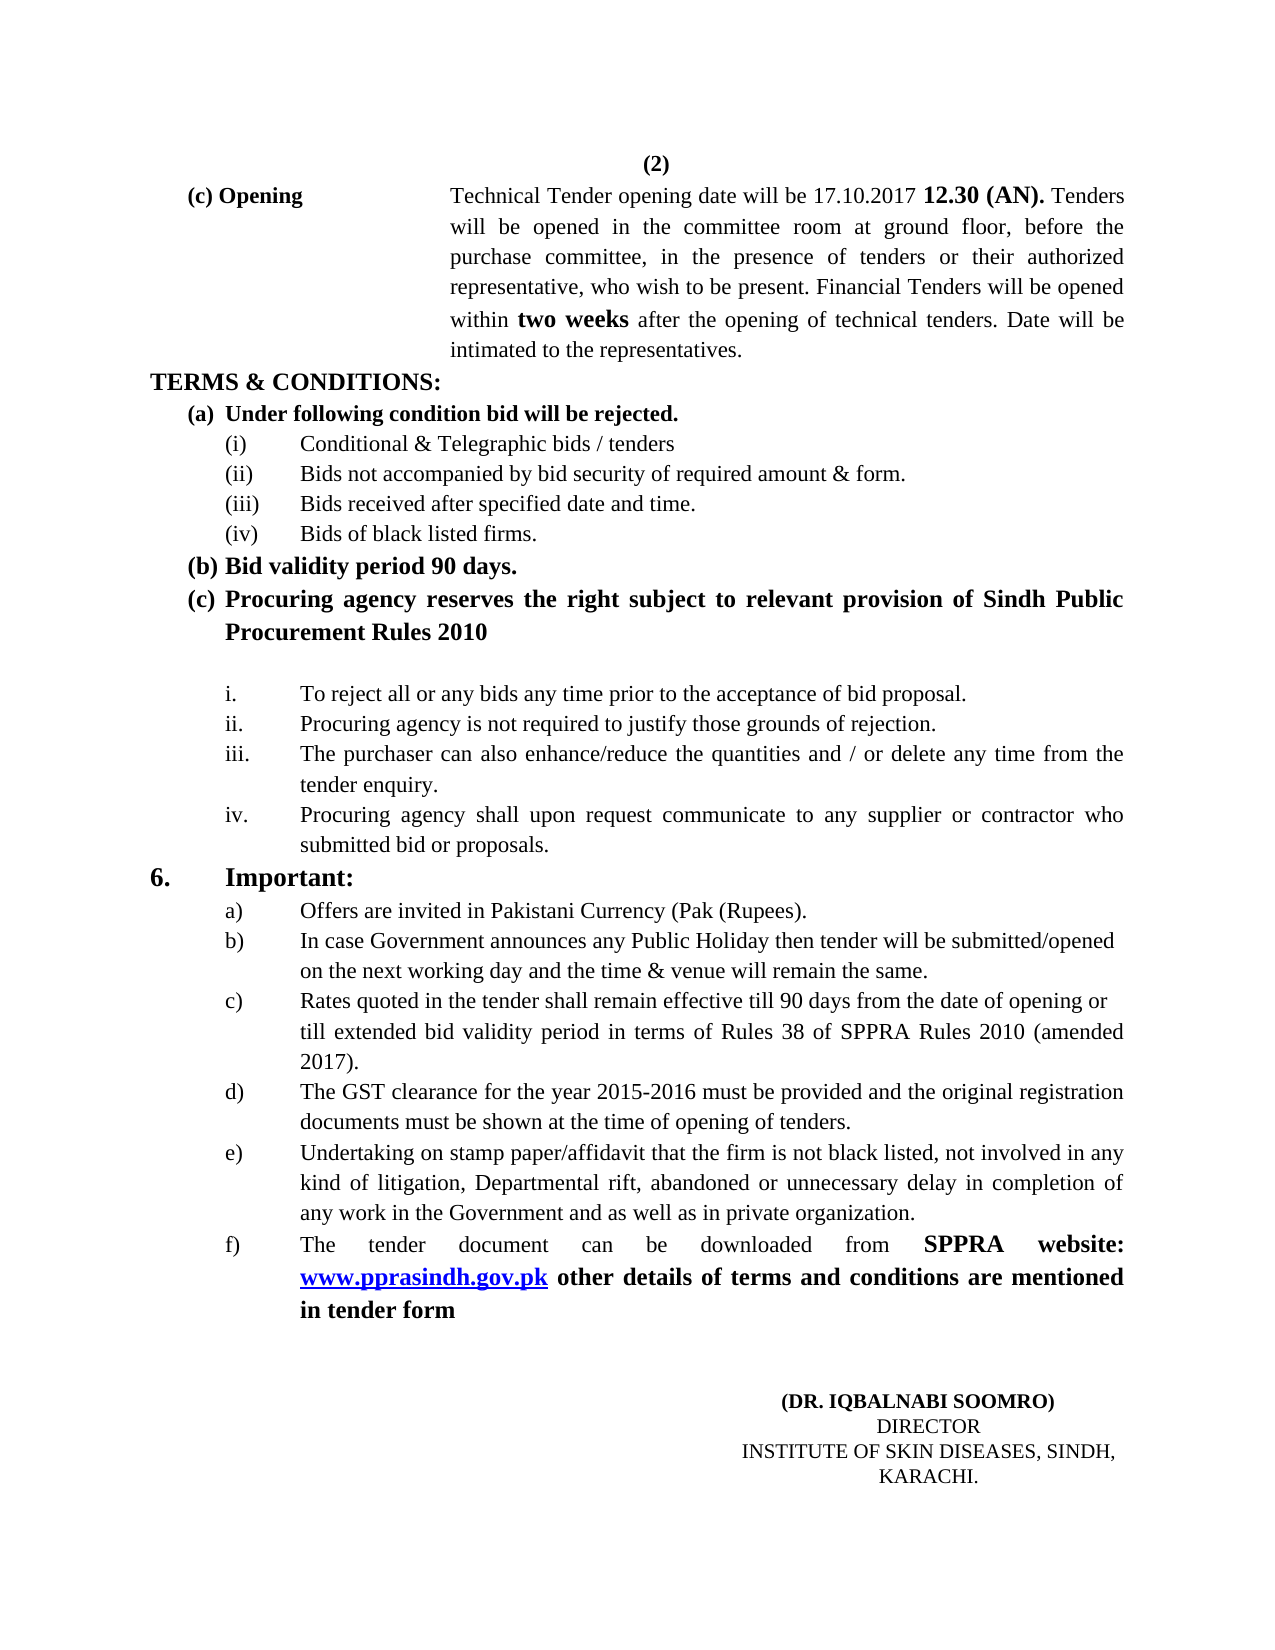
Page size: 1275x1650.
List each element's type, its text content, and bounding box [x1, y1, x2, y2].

list Bid validity period 90 days. [187, 551, 1125, 579]
text on the next working day and the time & venue will remain the same. [225, 957, 1125, 984]
list Procuring agency is not required to justify those grounds of rejection. [225, 710, 1125, 737]
text a) Offers are invited in Pakistani Currency (Pak (Rupees). [150, 897, 1125, 923]
text b) In case Government announces any Public Holiday then tender will be submitted/opened [150, 927, 1125, 953]
text (c) Opening Technical Tender opening date will be 17.10.2017 12.30 (AN). Tenders will be opened in the committee room at ground floor, before the purchase committee, in the presence of tenders or their authorized representative, who wish to be present. Financial Tenders will be opened within two weeks after the opening of technical tenders. Date will be intimated to the representatives. [187, 180, 1125, 363]
text INSTITUTE OF SKIN DISEASES, SINDH, [675, 1439, 1182, 1464]
text (2) [187, 150, 1125, 176]
list Conditional & Telegraphic bids / tenders [225, 430, 1125, 456]
text 6. Important: [150, 861, 1125, 892]
list Procuring agency shall upon request communicate to any supplier or contractor who submitted bid or proposals. [225, 801, 1125, 857]
text c) Rates quoted in the tender shall remain effective till 90 days from the date of opening or [150, 988, 1125, 1014]
list Bids not accompanied by bid security of required amount & form. [225, 460, 1125, 486]
list Under following condition bid will be rejected. [187, 400, 1125, 426]
list Bids of black listed firms. [225, 521, 1125, 547]
text till extended bid validity period in terms of Rules 38 of SPPRA Rules 2010 (amended 2017). [300, 1018, 1125, 1074]
list Bids received after specified date and time. [225, 490, 1125, 517]
list The purchaser can also enhance/reduce the quantities and / or delete any time from the tender enquiry. [225, 740, 1125, 797]
list To reject all or any bids any time prior to the acceptance of bid proposal. [225, 680, 1125, 706]
text e) Undertaking on stamp paper/affidavit that the firm is not black listed, not involved in any kind of litigation, Departmental rift, abandoned or unnecessary delay in completion of any work in the Government and as well as in private organization. [225, 1139, 1125, 1225]
text KARACHI. [675, 1464, 1182, 1489]
text d) The GST clearance for the year 2015-2016 must be provided and the original registration documents must be shown at the time of opening of tenders. [225, 1078, 1125, 1135]
list Procuring agency reserves the right subject to relevant provision of Sindh Public Procurement Rules 2010 [187, 584, 1125, 646]
text f) The tender document can be downloaded from SPPRA website: www.pprasindh.gov.pk other details of terms and conditions are mentioned in tender form [225, 1229, 1125, 1324]
text TERMS & CONDITIONS: [150, 367, 1125, 395]
text DIRECTOR [675, 1414, 1182, 1439]
text (DR. IQBALNABI SOOMRO) [675, 1389, 1182, 1414]
